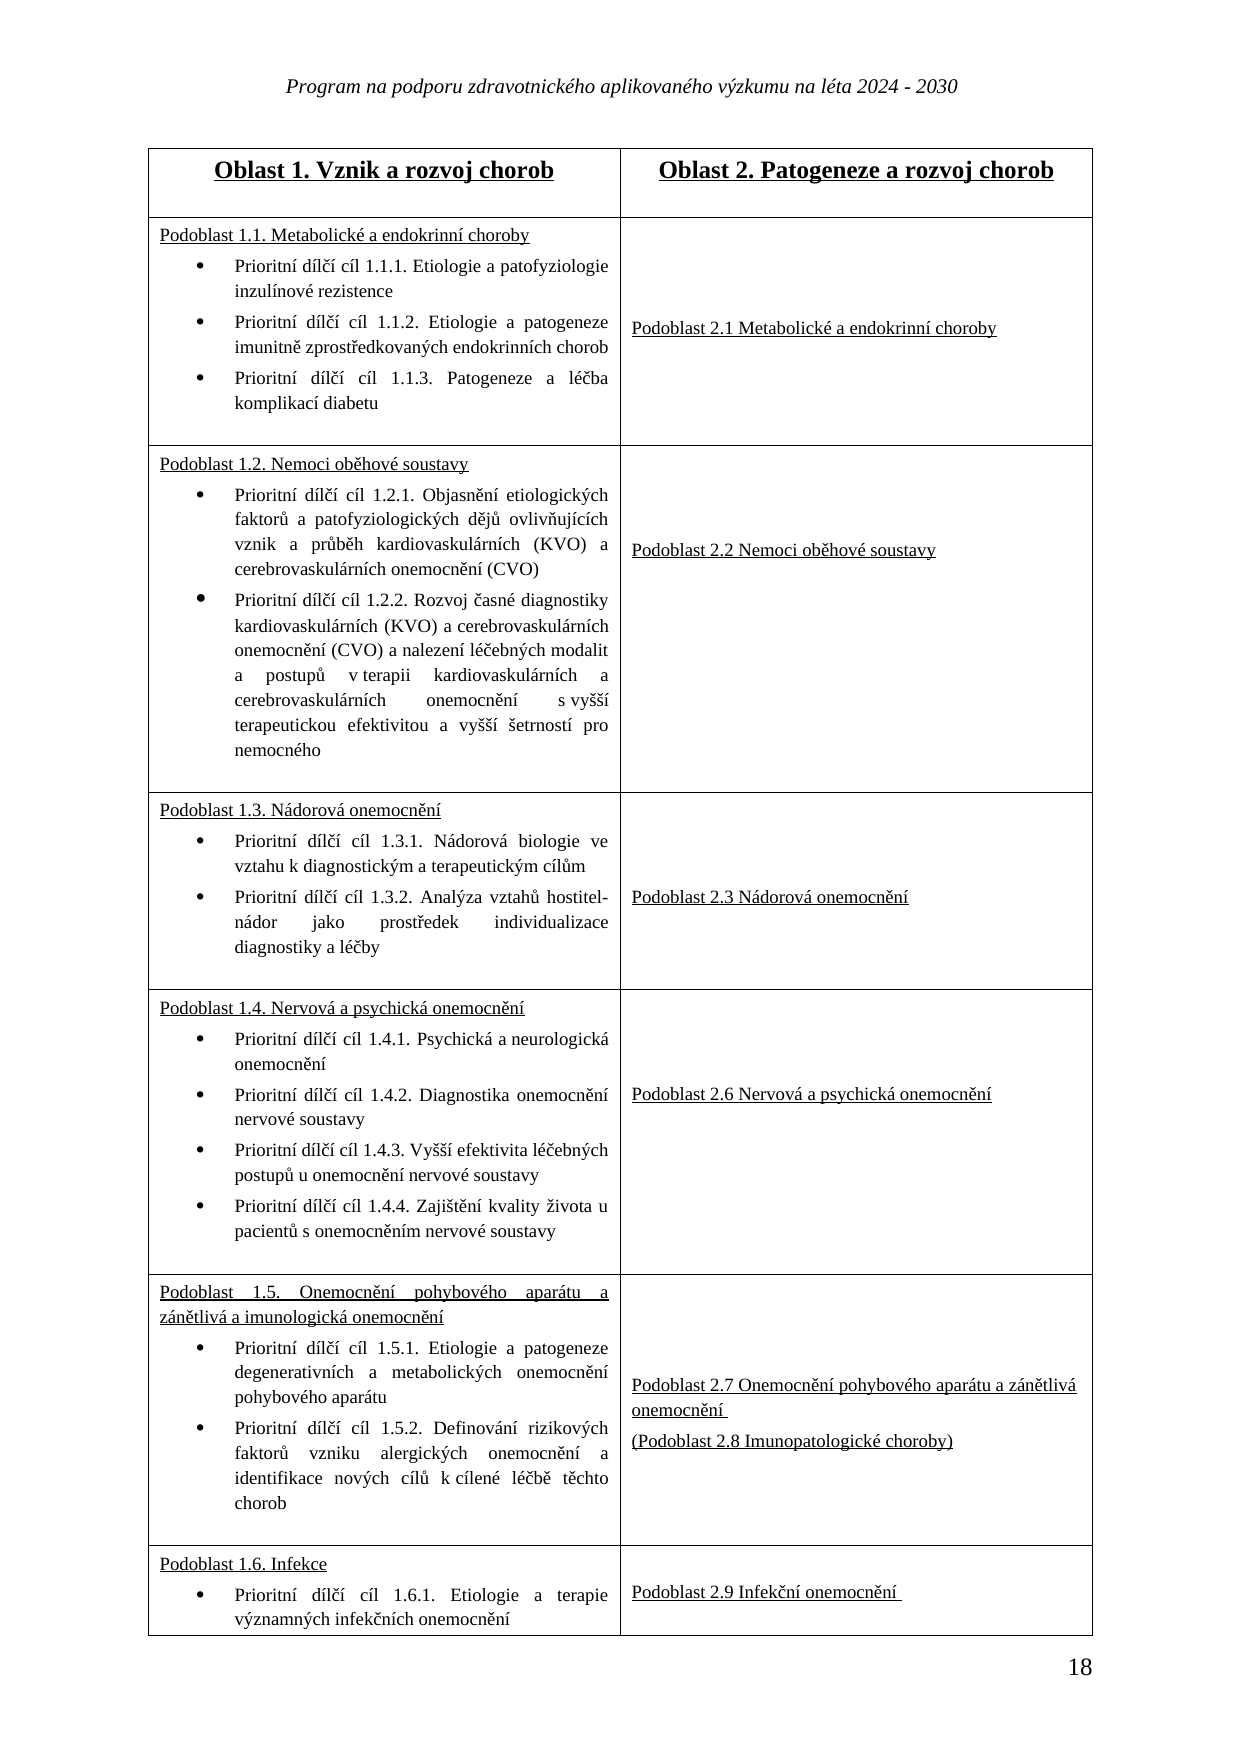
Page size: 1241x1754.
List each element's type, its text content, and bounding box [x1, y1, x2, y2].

table_cell Podoblast 2.2 Nemoci oběhové soustavy [621, 446, 1092, 792]
table_cell Podoblast 1.2. Nemoci oběhové soustavy Prioritní dílčí cíl 1.2.1. Objasnění etiologických faktorů a patofyziologických dějů ovlivňujících vznik a průběh kardiovaskulárních (KVO) a cerebrovaskulárních onemocnění (CVO) Prioritní dílčí cíl 1.2.2. Rozvoj časné diagnostiky kardiovaskulárních (KVO) a cerebrovaskulárních onemocnění (CVO) a nalezení léčebných modalit a postupů v terapii kardiovaskulárních a cerebrovaskulárních onemocnění s vyšší terapeutickou efektivitou a vyšší šetrností pro nemocného [149, 446, 620, 792]
table_cell Oblast 2. Patogeneze a rozvoj chorob [621, 149, 1092, 217]
table_cell Podoblast 1.4. Nervová a psychická onemocnění Prioritní dílčí cíl 1.4.1. Psychická a neurologická onemocnění Prioritní dílčí cíl 1.4.2. Diagnostika onemocnění nervové soustavy Prioritní dílčí cíl 1.4.3. Vyšší efektivita léčebných postupů u onemocnění nervové soustavy Prioritní dílčí cíl 1.4.4. Zajištění kvality života u pacientů s onemocněním nervové soustavy [149, 990, 620, 1273]
table_cell Oblast 1. Vznik a rozvoj chorob [149, 149, 620, 217]
table_cell Podoblast 2.6 Nervová a psychická onemocnění [621, 990, 1092, 1273]
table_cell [621, 1546, 1092, 1635]
table_cell Podoblast 2.1 Metabolické a endokrinní choroby [621, 218, 1092, 445]
table_cell Podoblast 2.7 Onemocnění pohybového aparátu a zánětlivá onemocnění (Podoblast 2.8 Imunopatologické choroby) [621, 1275, 1092, 1545]
table_cell Podoblast 1.5. Onemocnění pohybového aparátu a zánětlivá a imunologická onemocnění Prioritní dílčí cíl 1.5.1. Etiologie a patogeneze degenerativních a metabolických onemocnění pohybového aparátu Prioritní dílčí cíl 1.5.2. Definování rizikových faktorů vzniku alergických onemocnění a identifikace nových cílů k cílené léčbě těchto chorob [149, 1275, 620, 1545]
table_cell Podoblast 1.3. Nádorová onemocnění Prioritní dílčí cíl 1.3.1. Nádorová biologie ve vztahu k diagnostickým a terapeutickým cílům Prioritní dílčí cíl 1.3.2. Analýza vztahů hostitel-nádor jako prostředek individualizace diagnostiky a léčby [149, 793, 620, 989]
table_cell Podoblast 1.1. Metabolické a endokrinní choroby Prioritní dílčí cíl 1.1.1. Etiologie a patofyziologie inzulínové rezistence Prioritní dílčí cíl 1.1.2. Etiologie a patogeneze imunitně zprostředkovaných endokrinních chorob Prioritní dílčí cíl 1.1.3. Patogeneze a léčba komplikací diabetu [149, 218, 620, 445]
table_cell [149, 1546, 620, 1635]
table_cell Podoblast 2.3 Nádorová onemocnění [621, 793, 1092, 989]
